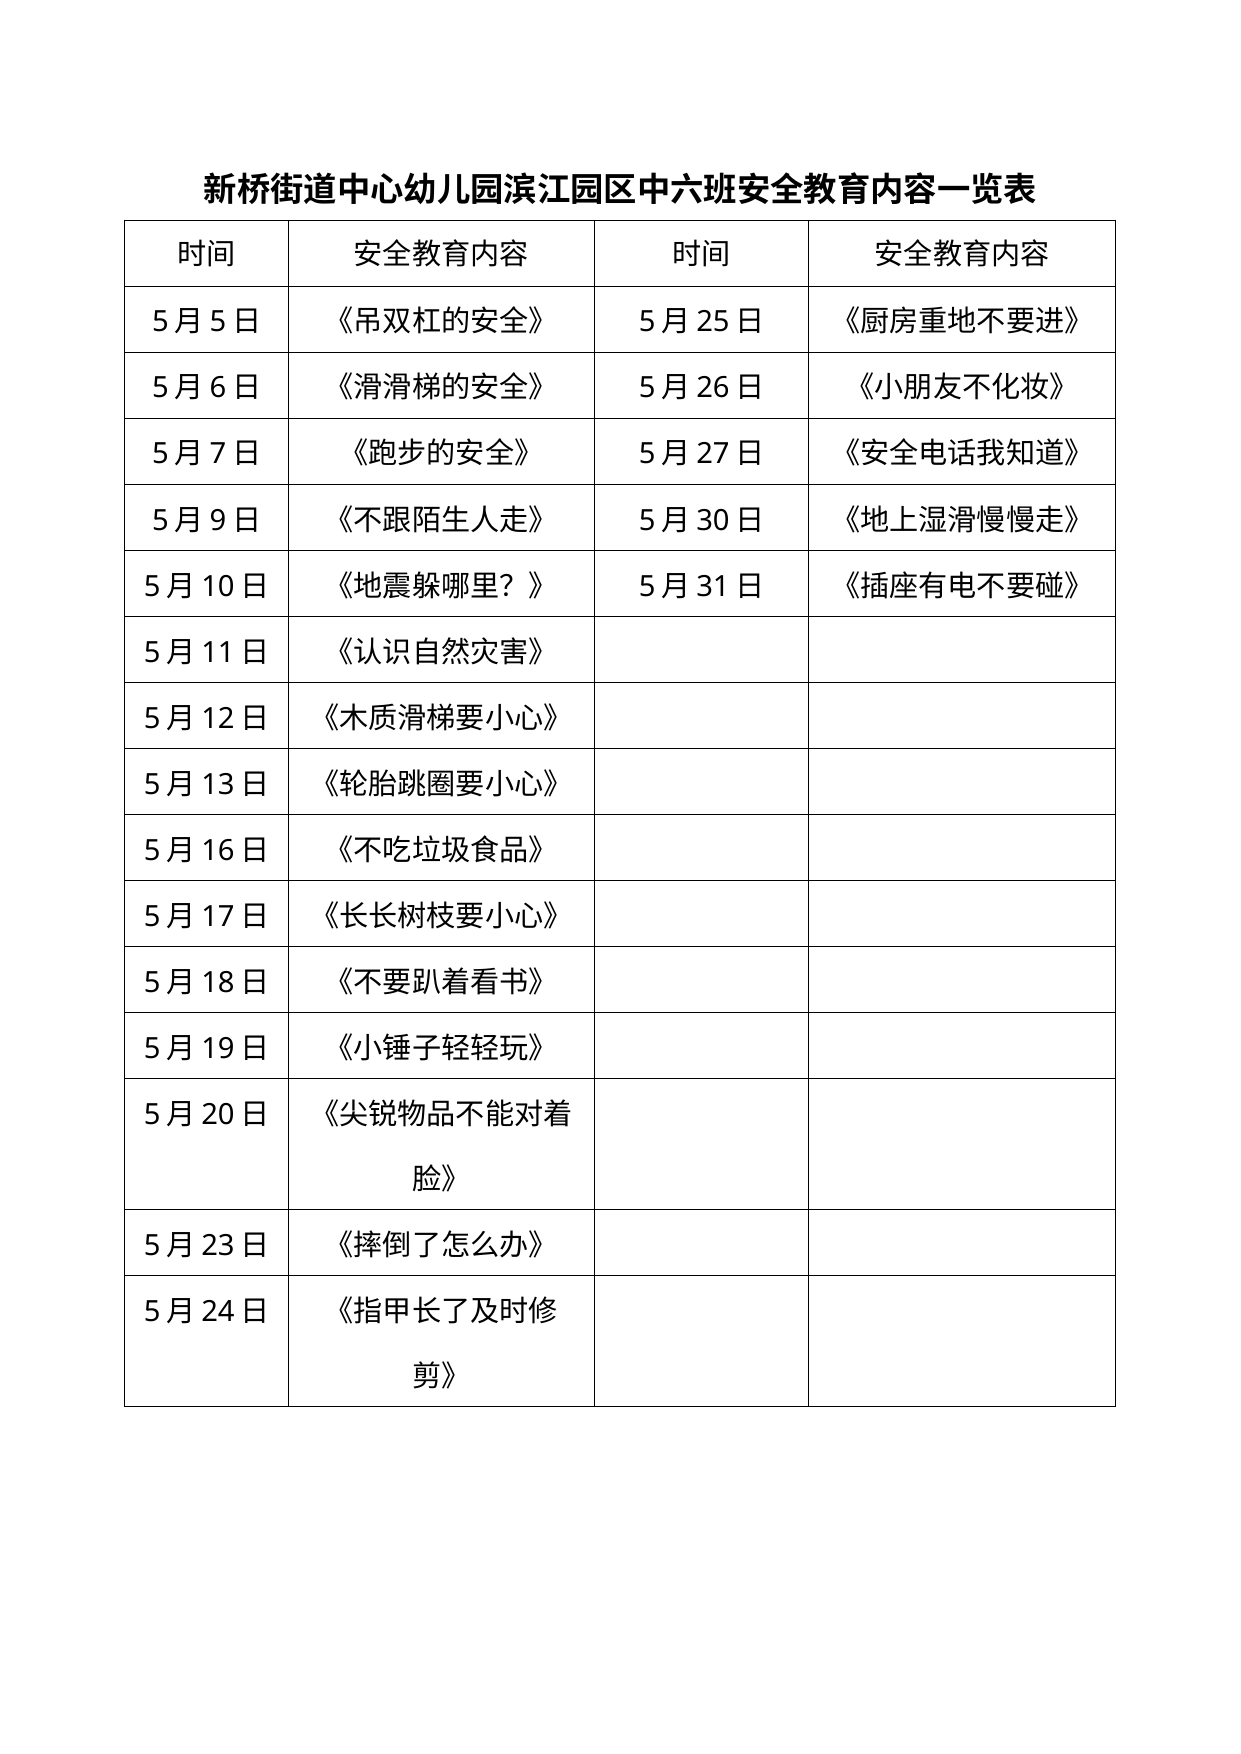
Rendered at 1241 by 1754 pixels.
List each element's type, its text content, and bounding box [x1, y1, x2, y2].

table_cell 5月16日 [125, 815, 288, 880]
table_cell [809, 617, 1115, 682]
table_cell 5月9日 [125, 485, 288, 550]
table_cell 《指甲长了及时修剪》 [289, 1276, 594, 1406]
table_cell 《厨房重地不要进》 [809, 287, 1115, 352]
table_cell 《不要趴着看书》 [289, 947, 594, 1012]
table_cell 《不跟陌生人走》 [289, 485, 594, 550]
table_cell 5月5日 [125, 287, 288, 352]
table_cell 《插座有电不要碰》 [809, 551, 1115, 616]
table_cell [809, 947, 1115, 1012]
table_cell 5月7日 [125, 419, 288, 484]
table_cell 《长长树枝要小心》 [289, 881, 594, 946]
table_cell 5月17日 [125, 881, 288, 946]
table_cell 《小锤子轻轻玩》 [289, 1013, 594, 1078]
table_cell [595, 881, 808, 946]
table_cell [595, 1210, 808, 1275]
table_cell 《轮胎跳圈要小心》 [289, 749, 594, 814]
table_cell [809, 1210, 1115, 1275]
table_cell 《地震躲哪里？》 [289, 551, 594, 616]
table_cell [595, 1079, 808, 1209]
table_cell 5月11日 [125, 617, 288, 682]
table_cell 《吊双杠的安全》 [289, 287, 594, 352]
table_cell 5月31日 [595, 551, 808, 616]
table_header 安全教育内容 [809, 221, 1115, 286]
table_cell [595, 1276, 808, 1406]
table_cell [595, 947, 808, 1012]
table_cell [809, 683, 1115, 748]
table_cell 《小朋友不化妆》 [809, 353, 1115, 418]
table_cell 《摔倒了怎么办》 [289, 1210, 594, 1275]
table_cell [809, 749, 1115, 814]
table_cell 5月6日 [125, 353, 288, 418]
table_cell 5月12日 [125, 683, 288, 748]
table_cell 5月18日 [125, 947, 288, 1012]
table_cell 《不吃垃圾食品》 [289, 815, 594, 880]
table_header 安全教育内容 [289, 221, 594, 286]
table_cell [595, 749, 808, 814]
table_cell [595, 1013, 808, 1078]
table_cell 《尖锐物品不能对着脸》 [289, 1079, 594, 1209]
table_cell 《地上湿滑慢慢走》 [809, 485, 1115, 550]
table_cell 《认识自然灾害》 [289, 617, 594, 682]
table_cell 5月13日 [125, 749, 288, 814]
table_cell 5月24日 [125, 1276, 288, 1406]
table_cell 5月30日 [595, 485, 808, 550]
table_cell 5月23日 [125, 1210, 288, 1275]
table_cell 5月20日 [125, 1079, 288, 1209]
table_cell [809, 1013, 1115, 1078]
table_cell 5月25日 [595, 287, 808, 352]
table_cell 《安全电话我知道》 [809, 419, 1115, 484]
table_cell 《滑滑梯的安全》 [289, 353, 594, 418]
table_cell 5月10日 [125, 551, 288, 616]
table_cell [595, 815, 808, 880]
table_cell 5月27日 [595, 419, 808, 484]
table_cell [809, 881, 1115, 946]
table_header 时间 [125, 221, 288, 286]
table_cell [809, 815, 1115, 880]
table_cell 5月19日 [125, 1013, 288, 1078]
table_cell [595, 617, 808, 682]
table_cell 《跑步的安全》 [289, 419, 594, 484]
text 新桥街道中心幼儿园滨江园区中六班安全教育内容一览表 [136, 154, 1104, 219]
table_cell 《木质滑梯要小心》 [289, 683, 594, 748]
table_cell [595, 683, 808, 748]
table_cell [809, 1079, 1115, 1209]
table_cell [809, 1276, 1115, 1406]
table_cell 5月26日 [595, 353, 808, 418]
table_header 时间 [595, 221, 808, 286]
